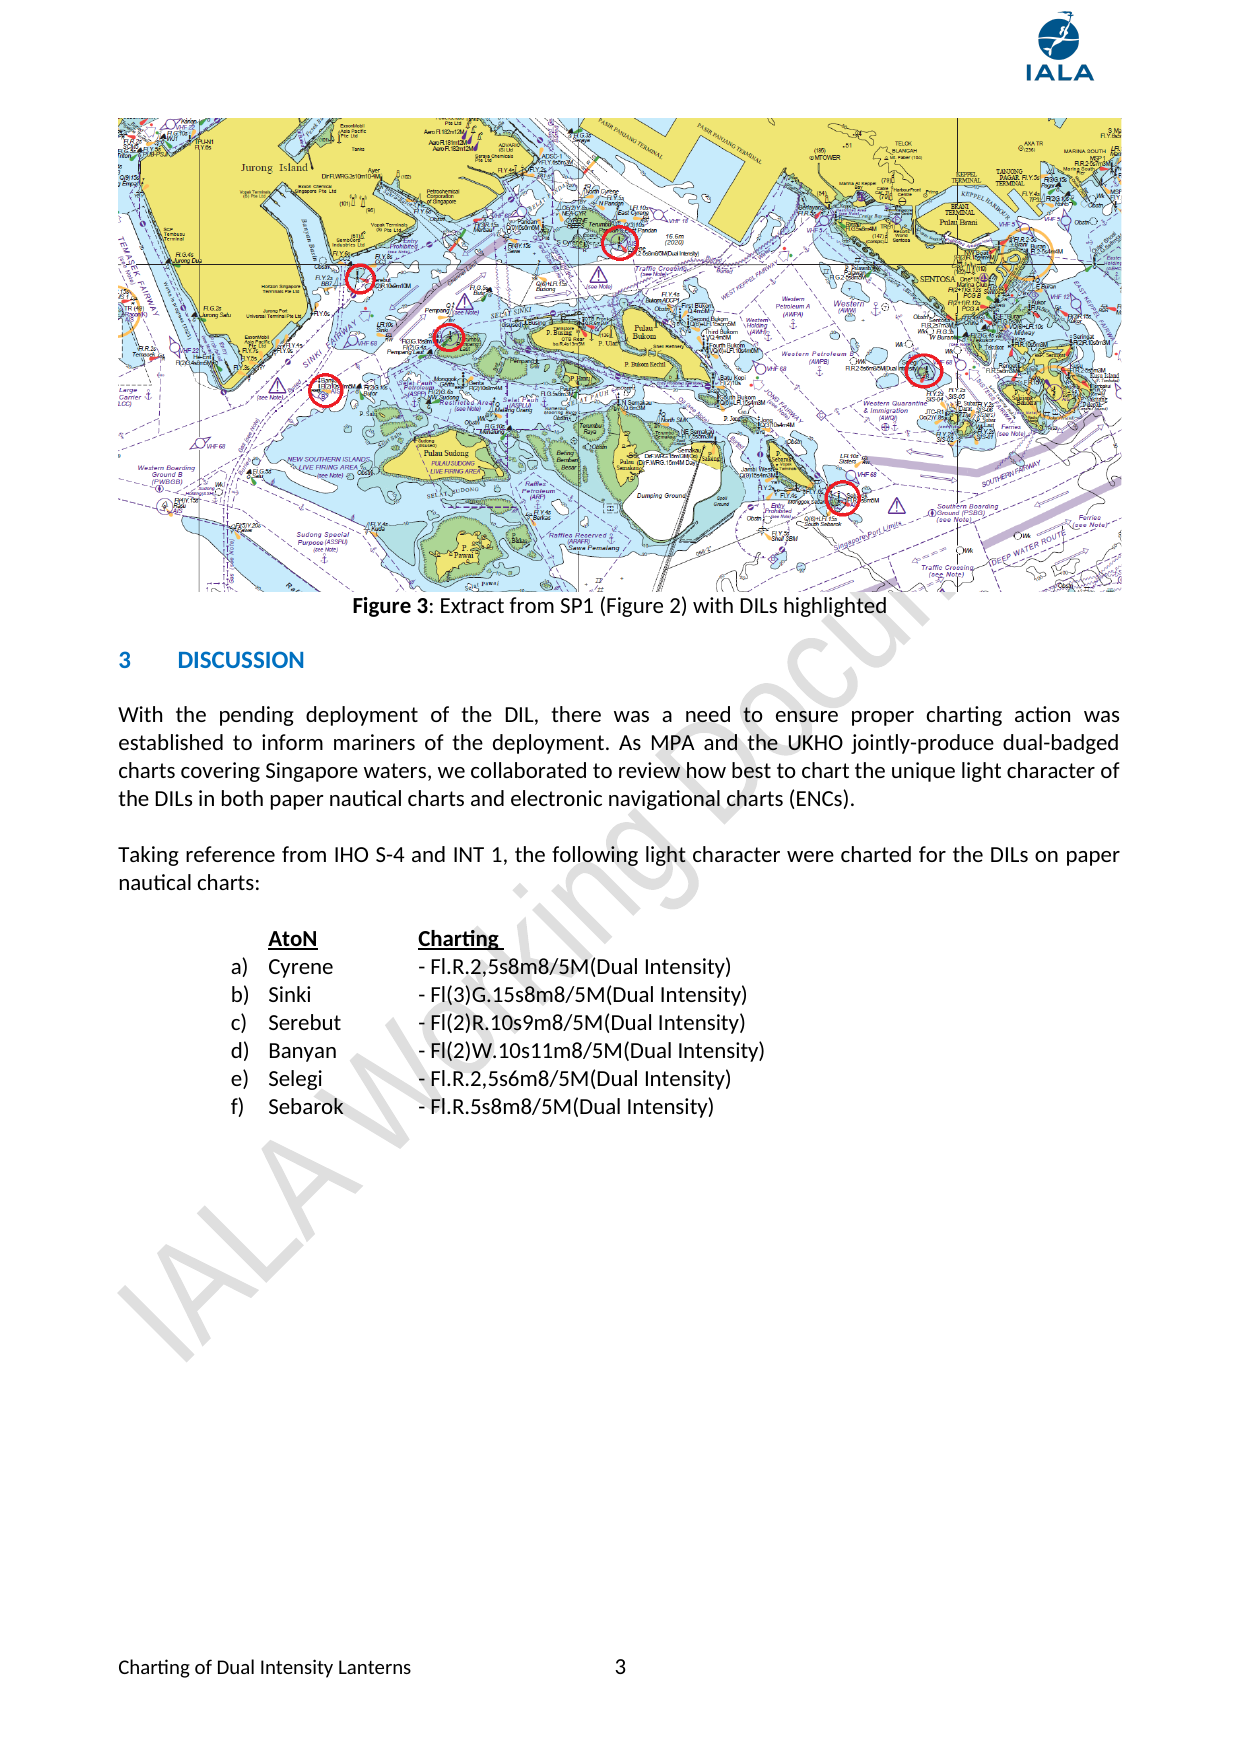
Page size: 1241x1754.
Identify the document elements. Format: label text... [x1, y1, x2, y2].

picture [1011, 3, 1106, 96]
picture [118, 118, 1122, 592]
list Cyrene - Fl.R.2,5s8m8/5M(Dual Intensity) [231, 952, 1122, 980]
text Taking reference from IHO S-4 and INT 1, the following light character were charted for the DILs on paper nautical charts: [118, 840, 1122, 896]
text Figure 3: Extract from SP1 (Figure 2) with DILs highlighted [118, 592, 1122, 619]
list Sebarok - Fl.R.5s8m8/5M(Dual Intensity) [231, 1092, 1122, 1120]
list Banyan - Fl(2)W.10s11m8/5M(Dual Intensity) [231, 1036, 1122, 1064]
text AtoN Charting [118, 924, 1122, 952]
list Selegi - Fl.R.2,5s6m8/5M(Dual Intensity) [231, 1064, 1122, 1092]
subtitle Discussion [118, 644, 1122, 675]
list Serebut - Fl(2)R.10s9m8/5M(Dual Intensity) [231, 1008, 1122, 1036]
list Sinki - Fl(3)G.15s8m8/5M(Dual Intensity) [231, 980, 1122, 1008]
text With the pending deployment of the DIL, there was a need to ensure proper charting action was established to inform mariners of the deployment. As MPA and the UKHO jointly-produce dual-badged charts covering Singapore waters, we collaborated to review how best to chart the unique light character of the DILs in both paper nautical charts and electronic navigational charts (ENCs). [118, 700, 1122, 812]
